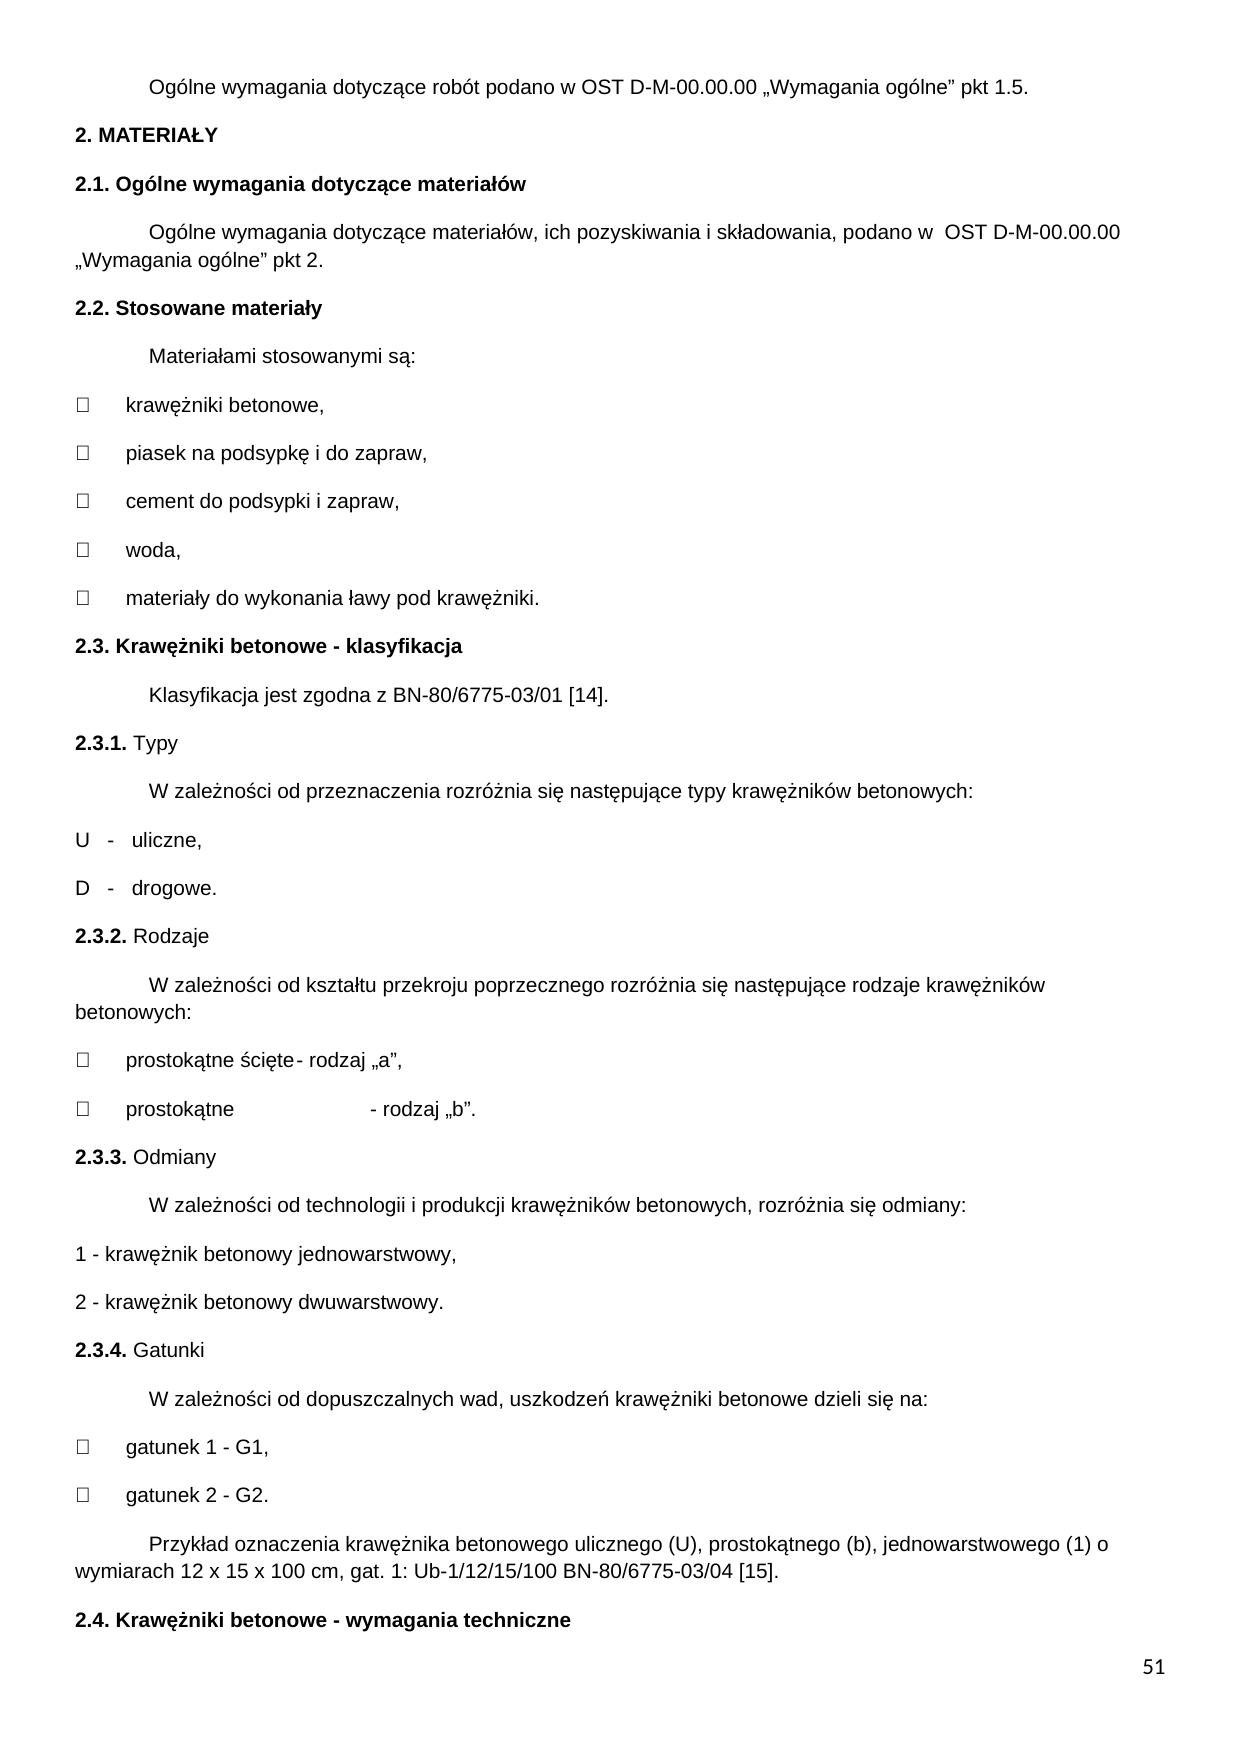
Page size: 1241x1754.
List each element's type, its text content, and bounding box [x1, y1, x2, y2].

text 2.3.2. Rodzaje [75, 924, 1165, 948]
text  prostokątne - rodzaj „b”. [75, 1097, 1165, 1121]
text  krawężniki betonowe, [75, 392, 1165, 416]
text Przykład oznaczenia krawężnika betonowego ulicznego (U), prostokątnego (b), jednowarstwowego (1) o wymiarach 12 x 15 x 100 cm, gat. 1: Ub-1/12/15/100 BN-80/6775-03/04 [15]. [75, 1532, 1165, 1583]
text U - uliczne, [75, 827, 1165, 851]
text 2.4. Krawężniki betonowe - wymagania techniczne [75, 1607, 1165, 1631]
text Materiałami stosowanymi są: [75, 344, 1165, 368]
text 2. MATERIAŁY [75, 123, 1165, 147]
text W zależności od kształtu przekroju poprzecznego rozróżnia się następujące rodzaje krawężników betonowych: [75, 972, 1165, 1024]
text W zależności od przeznaczenia rozróżnia się następujące typy krawężników betonowych: [75, 779, 1165, 803]
text  materiały do wykonania ławy pod krawężniki. [75, 586, 1165, 610]
text 2.2. Stosowane materiały [75, 296, 1165, 320]
text  gatunek 1 - G1, [75, 1435, 1165, 1459]
text 1 - krawężnik betonowy jednowarstwowy, [75, 1242, 1165, 1266]
text  woda, [75, 537, 1165, 561]
text  piasek na podsypkę i do zapraw, [75, 441, 1165, 465]
text D - drogowe. [75, 876, 1165, 900]
text Ogólne wymagania dotyczące materiałów, ich pozyskiwania i składowania, podano w OST D-M-00.00.00 „Wymagania ogólne” pkt 2. [75, 220, 1165, 271]
text 2.3.3. Odmiany [75, 1145, 1165, 1169]
text  gatunek 2 - G2. [75, 1483, 1165, 1507]
text  cement do podsypki i zapraw, [75, 489, 1165, 513]
text W zależności od dopuszczalnych wad, uszkodzeń krawężniki betonowe dzieli się na: [75, 1387, 1165, 1411]
text Ogólne wymagania dotyczące robót podano w OST D-M-00.00.00 „Wymagania ogólne” pkt 1.5. [75, 75, 1165, 99]
text 2.3. Krawężniki betonowe - klasyfikacja [75, 634, 1165, 658]
text 2 - krawężnik betonowy dwuwarstwowy. [75, 1290, 1165, 1314]
text Klasyfikacja jest zgodna z BN-80/6775-03/01 [14]. [75, 682, 1165, 706]
text 2.3.4. Gatunki [75, 1338, 1165, 1362]
text W zależności od technologii i produkcji krawężników betonowych, rozróżnia się odmiany: [75, 1193, 1165, 1217]
text 2.1. Ogólne wymagania dotyczące materiałów [75, 172, 1165, 196]
text  prostokątne ścięte - rodzaj „a”, [75, 1048, 1165, 1072]
text 2.3.1. Typy [75, 731, 1165, 755]
